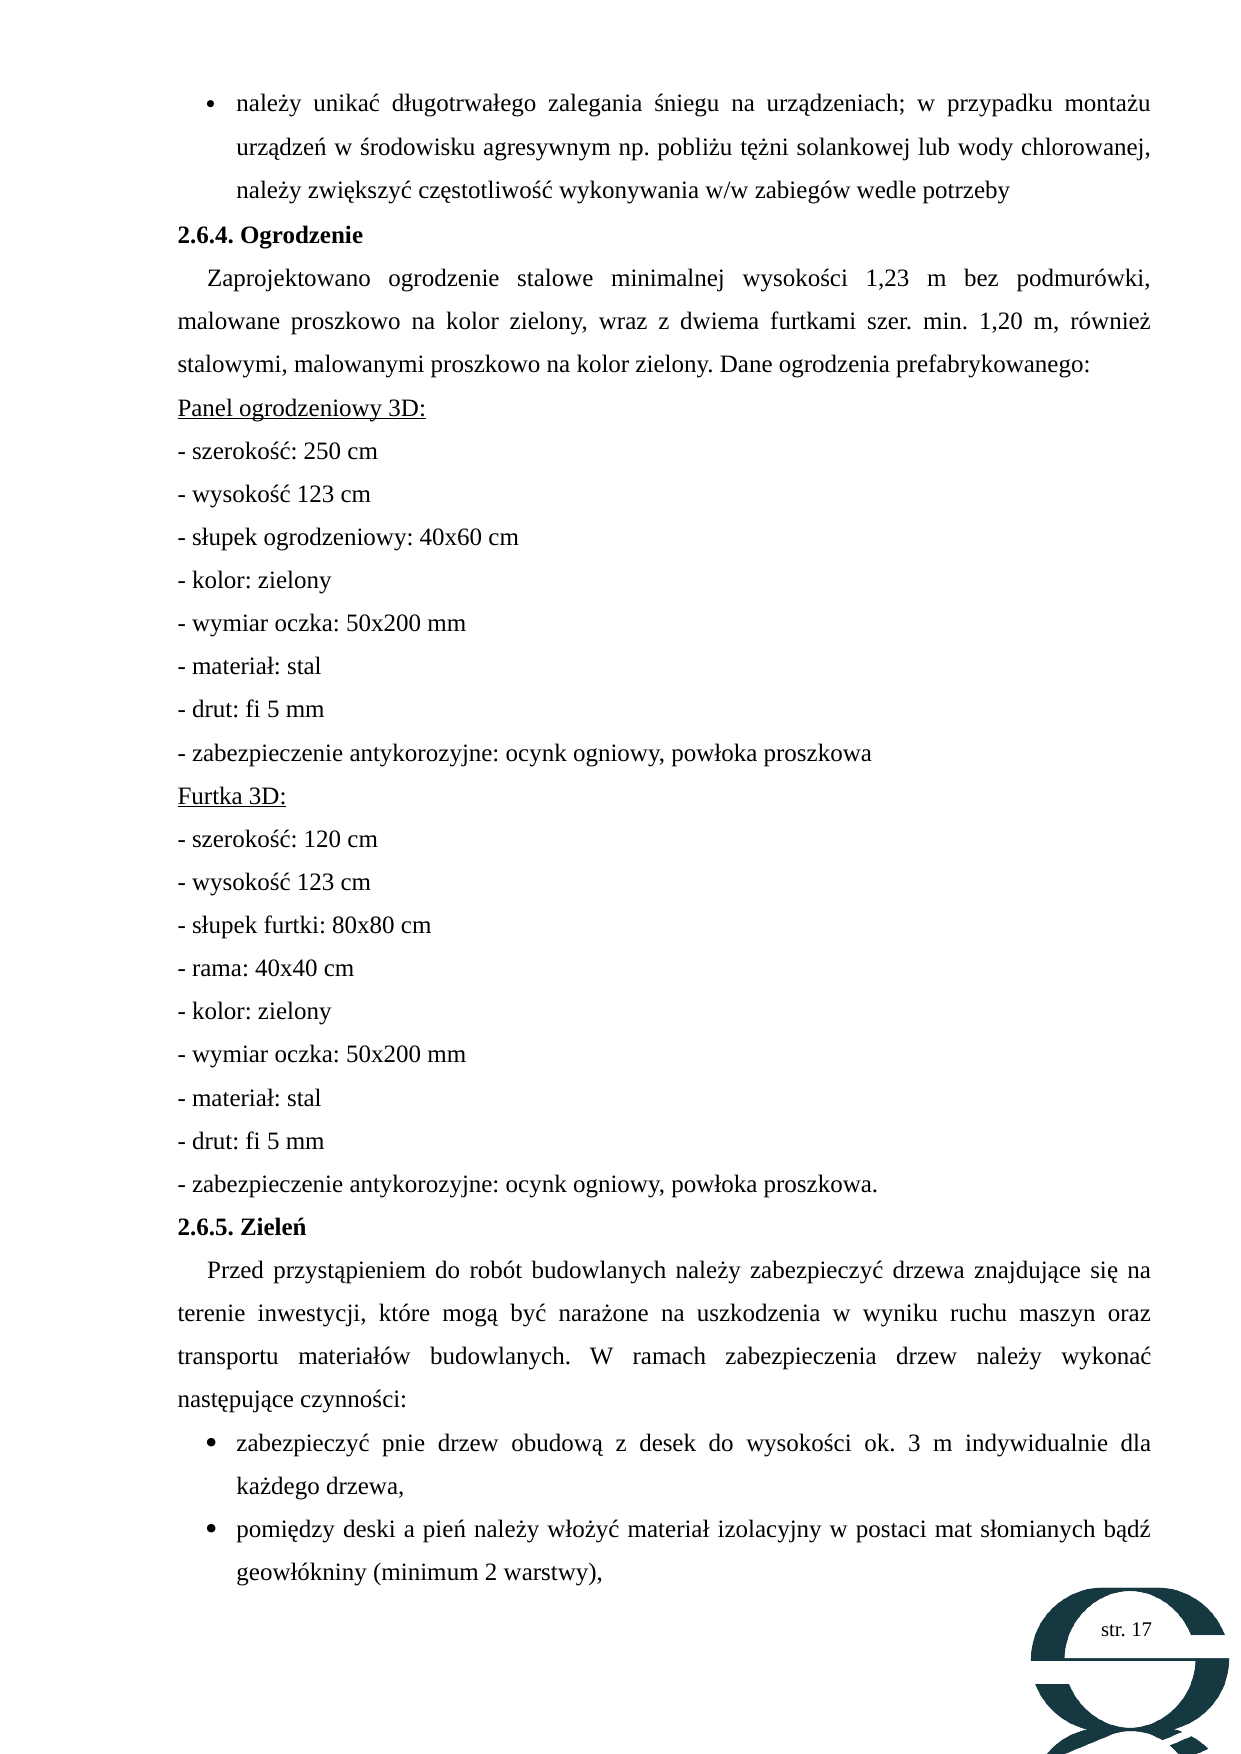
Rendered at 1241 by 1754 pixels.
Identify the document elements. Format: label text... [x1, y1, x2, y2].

list 2.6.4. Ogrodzenie [177, 220, 1152, 249]
list - słupek furtki: 80x80 cm [177, 910, 1152, 939]
list - słupek ogrodzeniowy: 40x60 cm [177, 522, 1152, 551]
list Furtka 3D: [177, 781, 1152, 809]
list należy unikać długotrwałego zalegania śniegu na urządzeniach; w przypadku montażu urządzeń w środowisku agresywnym np. pobliżu tężni solankowej lub wody chlorowanej, należy zwiększyć częstotliwość wykonywania w/w zabiegów wedle potrzeby [207, 88, 1152, 203]
list - zabezpieczenie antykorozyjne: ocynk ogniowy, powłoka proszkowa. [177, 1169, 1152, 1198]
list 2.6.5. Zieleń [177, 1212, 1152, 1241]
list - wymiar oczka: 50x200 mm [177, 608, 1152, 637]
list - szerokość: 250 cm [177, 436, 1152, 464]
list - wymiar oczka: 50x200 mm [177, 1039, 1152, 1068]
list zabezpieczyć pnie drzew obudową z desek do wysokości ok. 3 m indywidualnie dla każdego drzewa, [207, 1428, 1152, 1499]
list - rama: 40x40 cm [177, 953, 1152, 982]
list Zaprojektowano ogrodzenie stalowe minimalnej wysokości 1,23 m bez podmurówki, malowane proszkowo na kolor zielony, wraz z dwiema furtkami szer. min. 1,20 m, również stalowymi, malowanymi proszkowo na kolor zielony. Dane ogrodzenia prefabrykowanego: [177, 263, 1152, 378]
text Przed przystąpieniem do robót budowlanych należy zabezpieczyć drzewa znajdujące się na terenie inwestycji, które mogą być narażone na uszkodzenia w wyniku ruchu maszyn oraz transportu materiałów budowlanych. W ramach zabezpieczenia drzew należy wykonać następujące czynności: [177, 1255, 1152, 1413]
list - drut: fi 5 mm [177, 694, 1152, 723]
list - drut: fi 5 mm [177, 1126, 1152, 1154]
list - szerokość: 120 cm [177, 824, 1152, 853]
list - wysokość 123 cm [177, 479, 1152, 508]
list - materiał: stal [177, 1083, 1152, 1111]
list pomiędzy deski a pień należy włożyć materiał izolacyjny w postaci mat słomianych bądź geowłókniny (minimum 2 warstwy), [207, 1514, 1152, 1586]
list - kolor: zielony [177, 996, 1152, 1025]
picture [1012, 1569, 1241, 1754]
list - kolor: zielony [177, 565, 1152, 594]
list - wysokość 123 cm [177, 867, 1152, 896]
list - materiał: stal [177, 651, 1152, 680]
list - zabezpieczenie antykorozyjne: ocynk ogniowy, powłoka proszkowa [177, 738, 1152, 766]
list Panel ogrodzeniowy 3D: [177, 393, 1152, 421]
